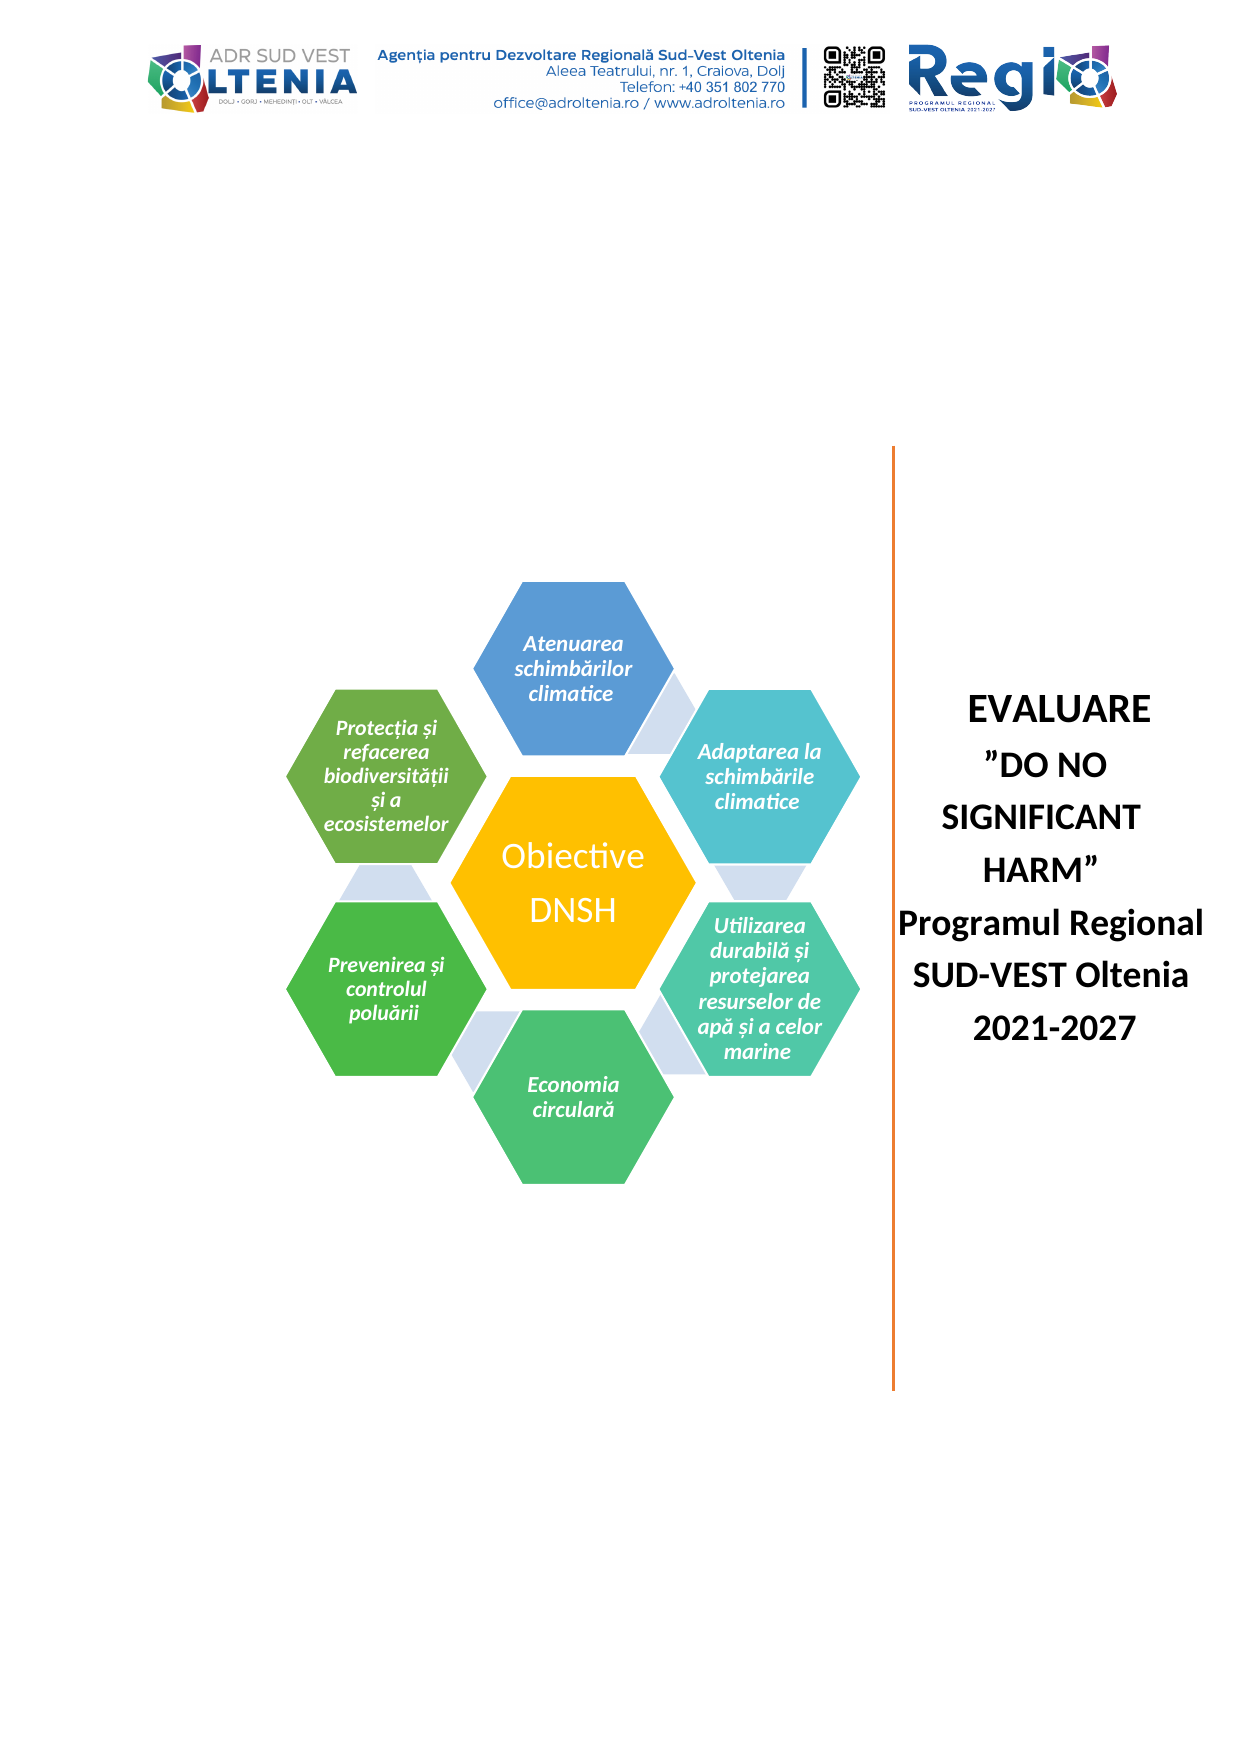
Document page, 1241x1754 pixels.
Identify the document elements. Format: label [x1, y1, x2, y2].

picture [147, 44, 358, 114]
picture [907, 44, 1118, 114]
picture [375, 44, 890, 114]
